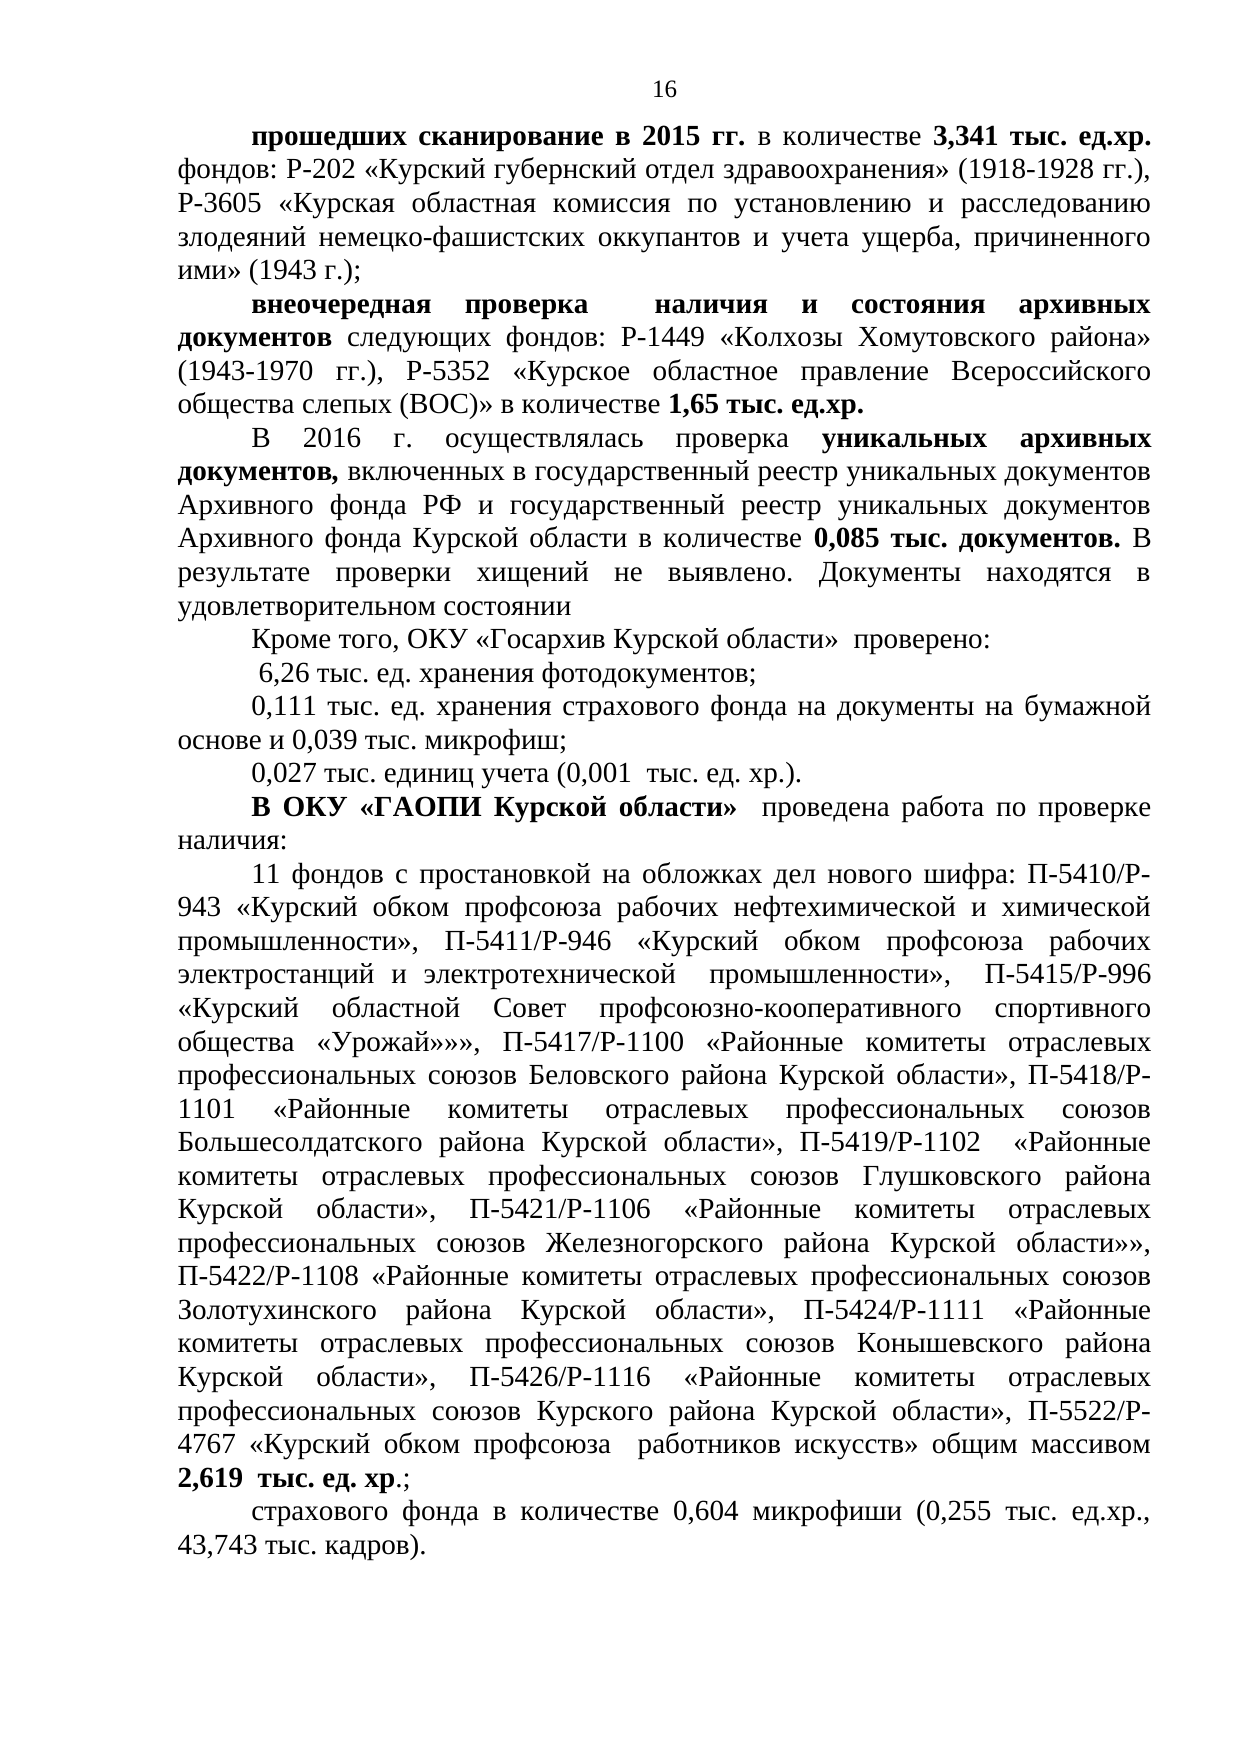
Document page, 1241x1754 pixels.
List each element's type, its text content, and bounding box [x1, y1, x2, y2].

text 6,26 тыс. ед. хранения фотодокументов; [177, 655, 1152, 688]
text В 2016 г. осуществлялась проверка уникальных архивных документов, включенных в государственный реестр уникальных документов Архивного фонда РФ и государственный реестр уникальных документов Архивного фонда Курской области в количестве 0,085 тыс. документов. В результате проверки хищений не выявлено. Документы находятся в удовлетворительном состоянии [177, 420, 1152, 621]
text 0,111 тыс. ед. хранения страхового фонда на документы на бумажной основе и 0,039 тыс. микрофиш; [177, 688, 1152, 755]
text 11 фондов с простановкой на обложках дел нового шифра: П-5410/Р-943 «Курский обком профсоюза рабочих нефтехимической и химической промышленности», П-5411/Р-946 «Курский обком профсоюза рабочих электростанций и электротехнической промышленности», П-5415/Р-996 «Курский областной Совет профсоюзно-кооперативного спортивного общества «Урожай»»», П-5417/Р-1100 «Районные комитеты отраслевых профессиональных союзов Беловского района Курской области», П-5418/Р-1101 «Районные комитеты отраслевых профессиональных союзов Большесолдатского района Курской области», П-5419/Р-1102 «Районные комитеты отраслевых профессиональных союзов Глушковского района Курской области», П-5421/Р-1106 «Районные комитеты отраслевых профессиональных союзов Железногорского района Курской области»», П-5422/Р-1108 «Районные комитеты отраслевых профессиональных союзов Золотухинского района Курской области», П-5424/Р-1111 «Районные комитеты отраслевых профессиональных союзов Конышевского района Курской области», П-5426/Р-1116 «Районные комитеты отраслевых профессиональных союзов Курского района Курской области», П-5522/Р-4767 «Курский обком профсоюза работников искусств» общим массивом 2,619 тыс. ед. хр.; [177, 856, 1152, 1493]
text Кроме того, ОКУ «Госархив Курской области» проверено: [177, 621, 1152, 655]
text 0,027 тыс. единиц учета (0,001 тыс. ед. хр.). [177, 755, 1152, 789]
text В ОКУ «ГАОПИ Курской области» проведена работа по проверке наличия: [177, 789, 1152, 856]
text прошедших сканирование в 2015 гг. в количестве 3,341 тыс. ед.хр. фондов: Р-202 «Курский губернский отдел здравоохранения» (1918-1928 гг.), Р-3605 «Курская областная комиссия по установлению и расследованию злодеяний немецко-фашистских оккупантов и учета ущерба, причиненного ими» (1943 г.); [177, 118, 1152, 286]
text внеочередная проверка наличия и состояния архивных документов следующих фондов: Р-1449 «Колхозы Хомутовского района» (1943-1970 гг.), Р-5352 «Курское областное правление Всероссийского общества слепых (ВОС)» в количестве 1,65 тыс. ед.хр. [177, 286, 1152, 420]
text страхового фонда в количестве 0,604 микрофиши (0,255 тыс. ед.хр., 43,743 тыс. кадров). [177, 1493, 1152, 1560]
